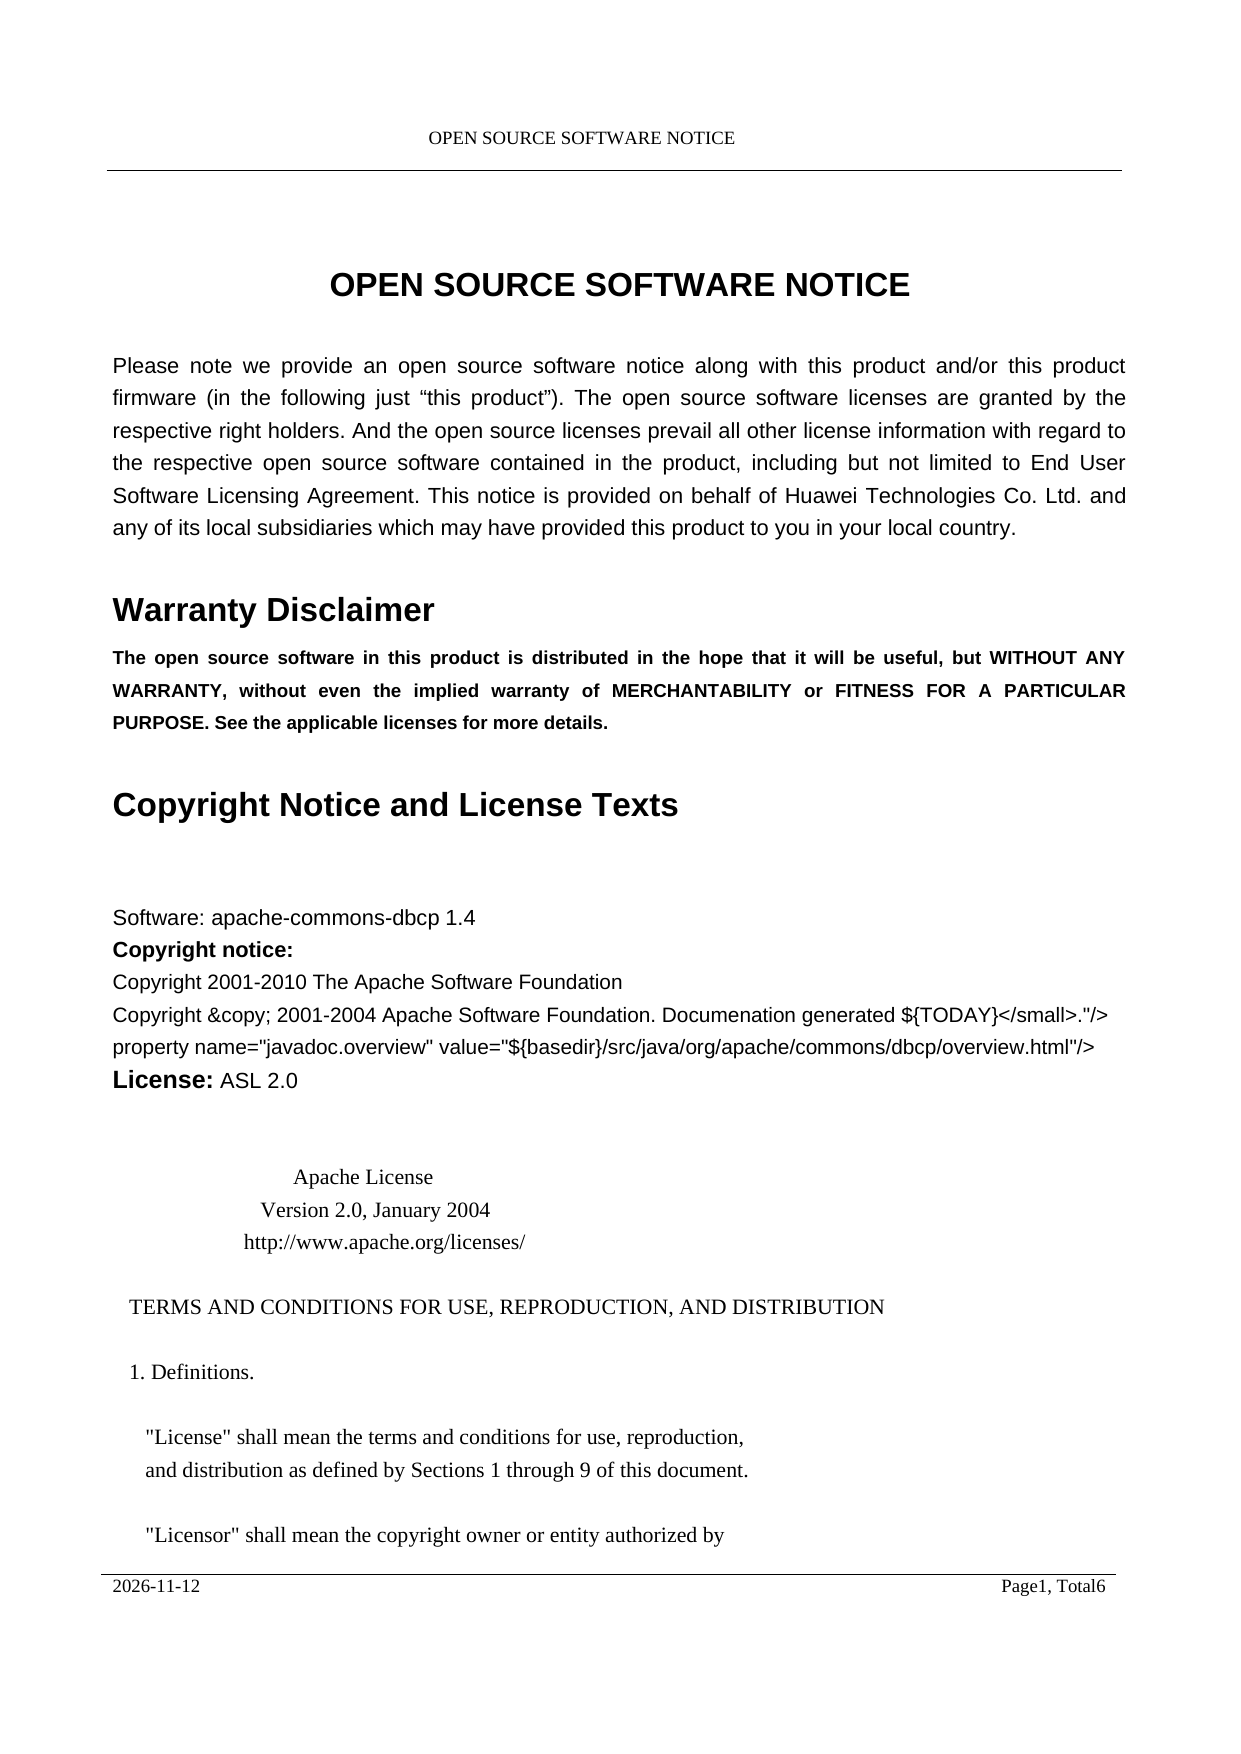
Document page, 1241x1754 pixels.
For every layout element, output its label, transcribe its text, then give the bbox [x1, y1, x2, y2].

text Copyright Notice and License Texts [112, 771, 1128, 836]
text Copyright 2001-2010 The Apache Software Foundation [112, 966, 1128, 998]
text The open source software in this product is distributed in the hope that it will be useful, but WITHOUT ANY WARRANTY, without even the implied warranty of MERCHANTABILITY or FITNESS FOR A PARTICULAR PURPOSE. See the applicable licenses for more details. [112, 641, 1128, 739]
text Please note we provide an open source software notice along with this product and/or this product firmware (in the following just “this product”). The open source software licenses are granted by the respective right holders. And the open source licenses prevail all other license information with regard to the respective open source software contained in the product, including but not limited to End User Software Licensing Agreement. This notice is provided on behalf of Huawei Technologies Co. Ltd. and any of its local subsidiaries which may have provided this product to you in your local country. [112, 349, 1128, 544]
text OPEN SOURCE SOFTWARE NOTICE [112, 251, 1128, 316]
text Warranty Disclaimer [112, 576, 1128, 641]
text Copyright &copy; 2001-2004 Apache Software Foundation. Documenation generated ${TODAY}</small>."/> property name="javadoc.overview" value="${basedir}/src/java/org/apache/commons/dbcp/overview.html"/> [112, 998, 1128, 1063]
text Copyright notice: [112, 933, 1128, 966]
text Software: apache-commons-dbcp 1.4 [112, 901, 1128, 933]
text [112, 1063, 1128, 1551]
